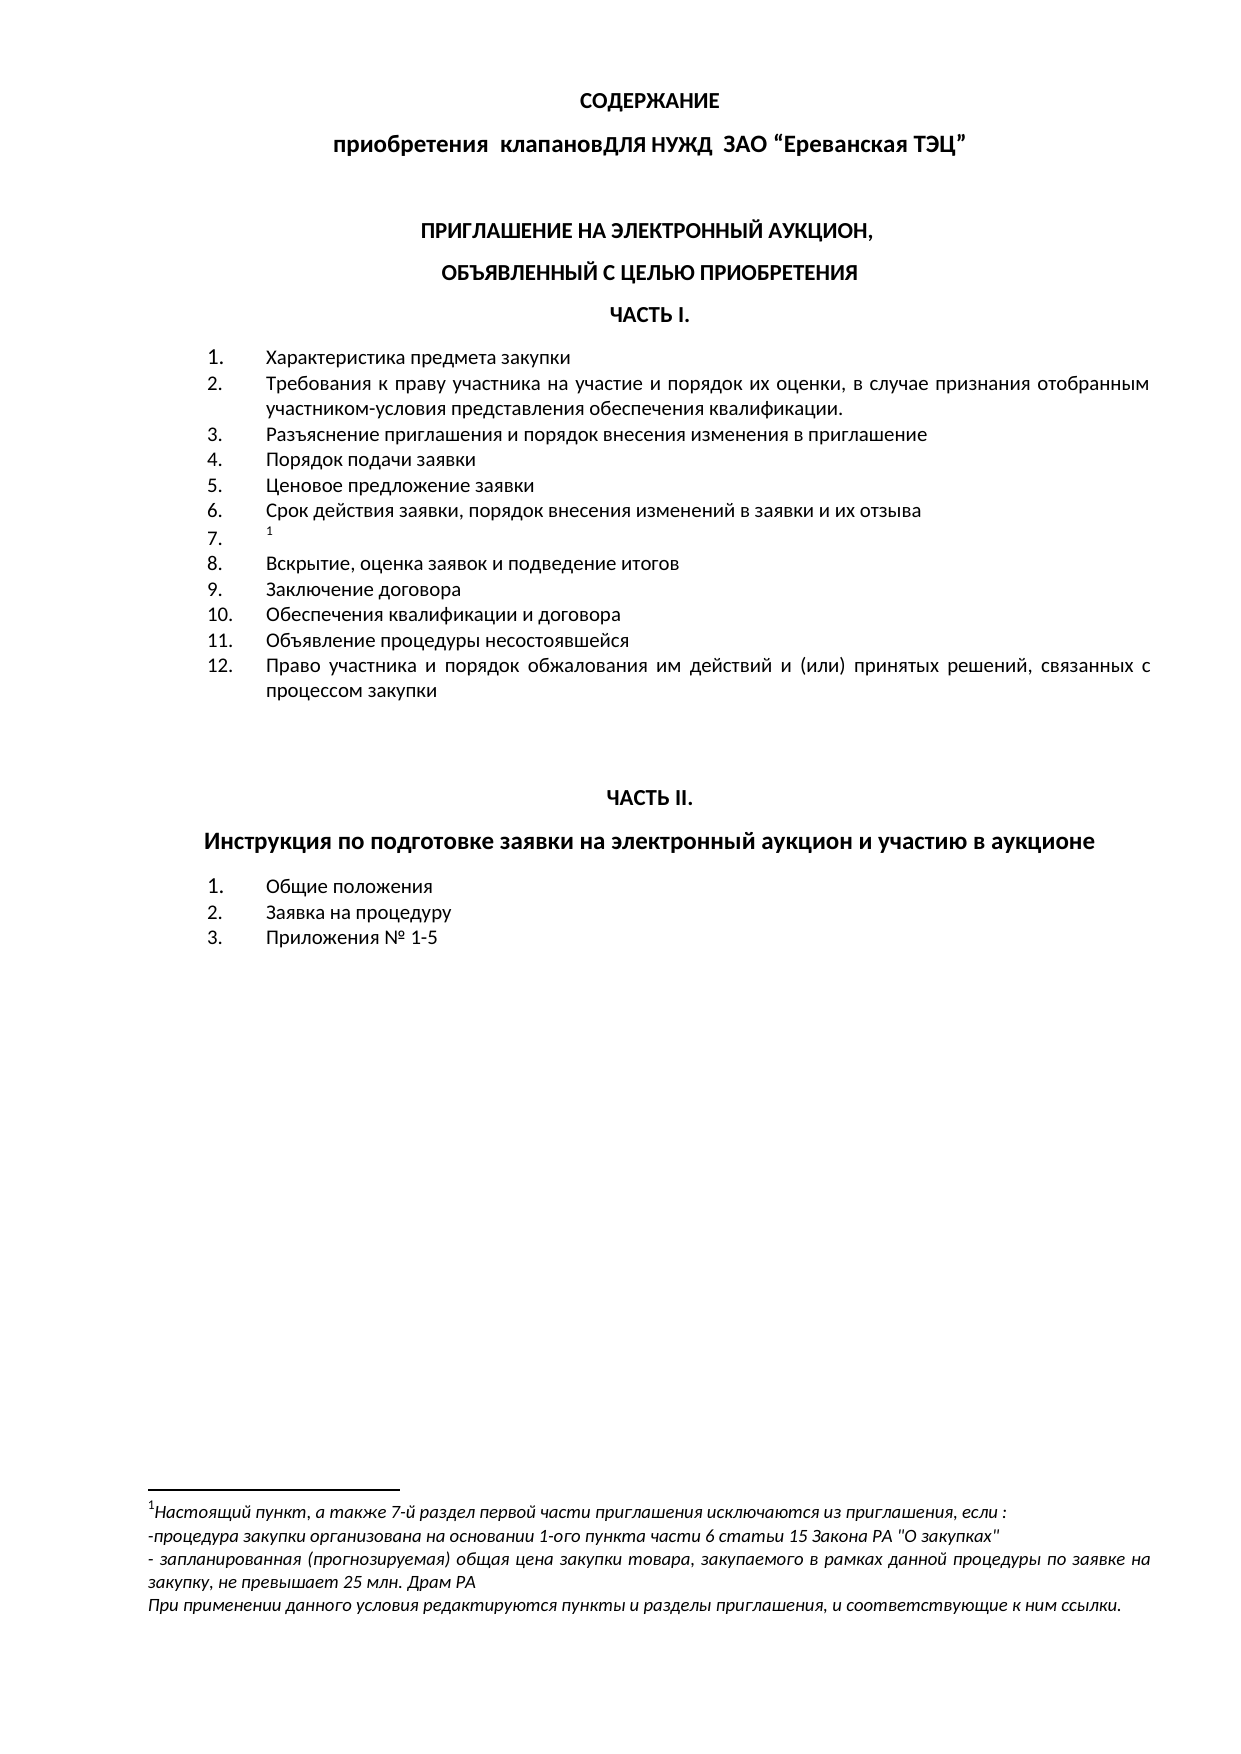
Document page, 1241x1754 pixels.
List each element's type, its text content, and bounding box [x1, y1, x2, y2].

text 12. Право участника и порядок обжалования им действий и (или) принятых решений, связанных с процессом закупки [207, 652, 1152, 703]
text 10. Обеспечения квалификации и договора [207, 601, 1152, 627]
text ЧАСТЬ I. [148, 300, 1152, 328]
text СОДЕРЖАНИЕ [148, 86, 1152, 114]
text ПРИГЛАШЕНИЕ НА ЭЛЕКТРОННЫЙ АУКЦИОН, ОБЪЯВЛЕННЫЙ С ЦЕЛЬЮ ПРИОБРЕТЕНИЯ [148, 216, 1152, 286]
text 3. Разъяснение приглашения и порядок внесения изменения в приглашение [207, 421, 1152, 446]
text приобретения клапановДЛЯ НУЖД ЗАО “Ереванская ТЭЦ” [148, 128, 1152, 159]
text 3. Приложения № 1-5 [207, 924, 1152, 950]
text 11. Объявление процедуры несостоявшейся [207, 627, 1152, 652]
text ЧАСТЬ II. [148, 783, 1152, 811]
text 5. Ценовое предложение заявки [207, 472, 1152, 497]
text 8. Вскрытие, оценка заявок и подведение итогов [207, 551, 1152, 576]
text 7. [207, 523, 1152, 551]
text 1. Общие положения [207, 871, 1152, 899]
text 4. Порядок подачи заявки [207, 446, 1152, 472]
text 2. Требования к праву участника на участие и порядок их оценки, в случае признания отобранным участником-условия представления обеспечения квалификации. [207, 370, 1152, 421]
text 6. Срок действия заявки, порядок внесения изменений в заявки и их отзыва [207, 497, 1152, 523]
text Инструкция по подготовке заявки на электронный аукцион и участию в аукционе [148, 825, 1152, 856]
text 2. Заявка на процедуру [207, 899, 1152, 924]
text 1. Характеристика предмета закупки [207, 342, 1152, 370]
text 9. Заключение договора [207, 576, 1152, 601]
